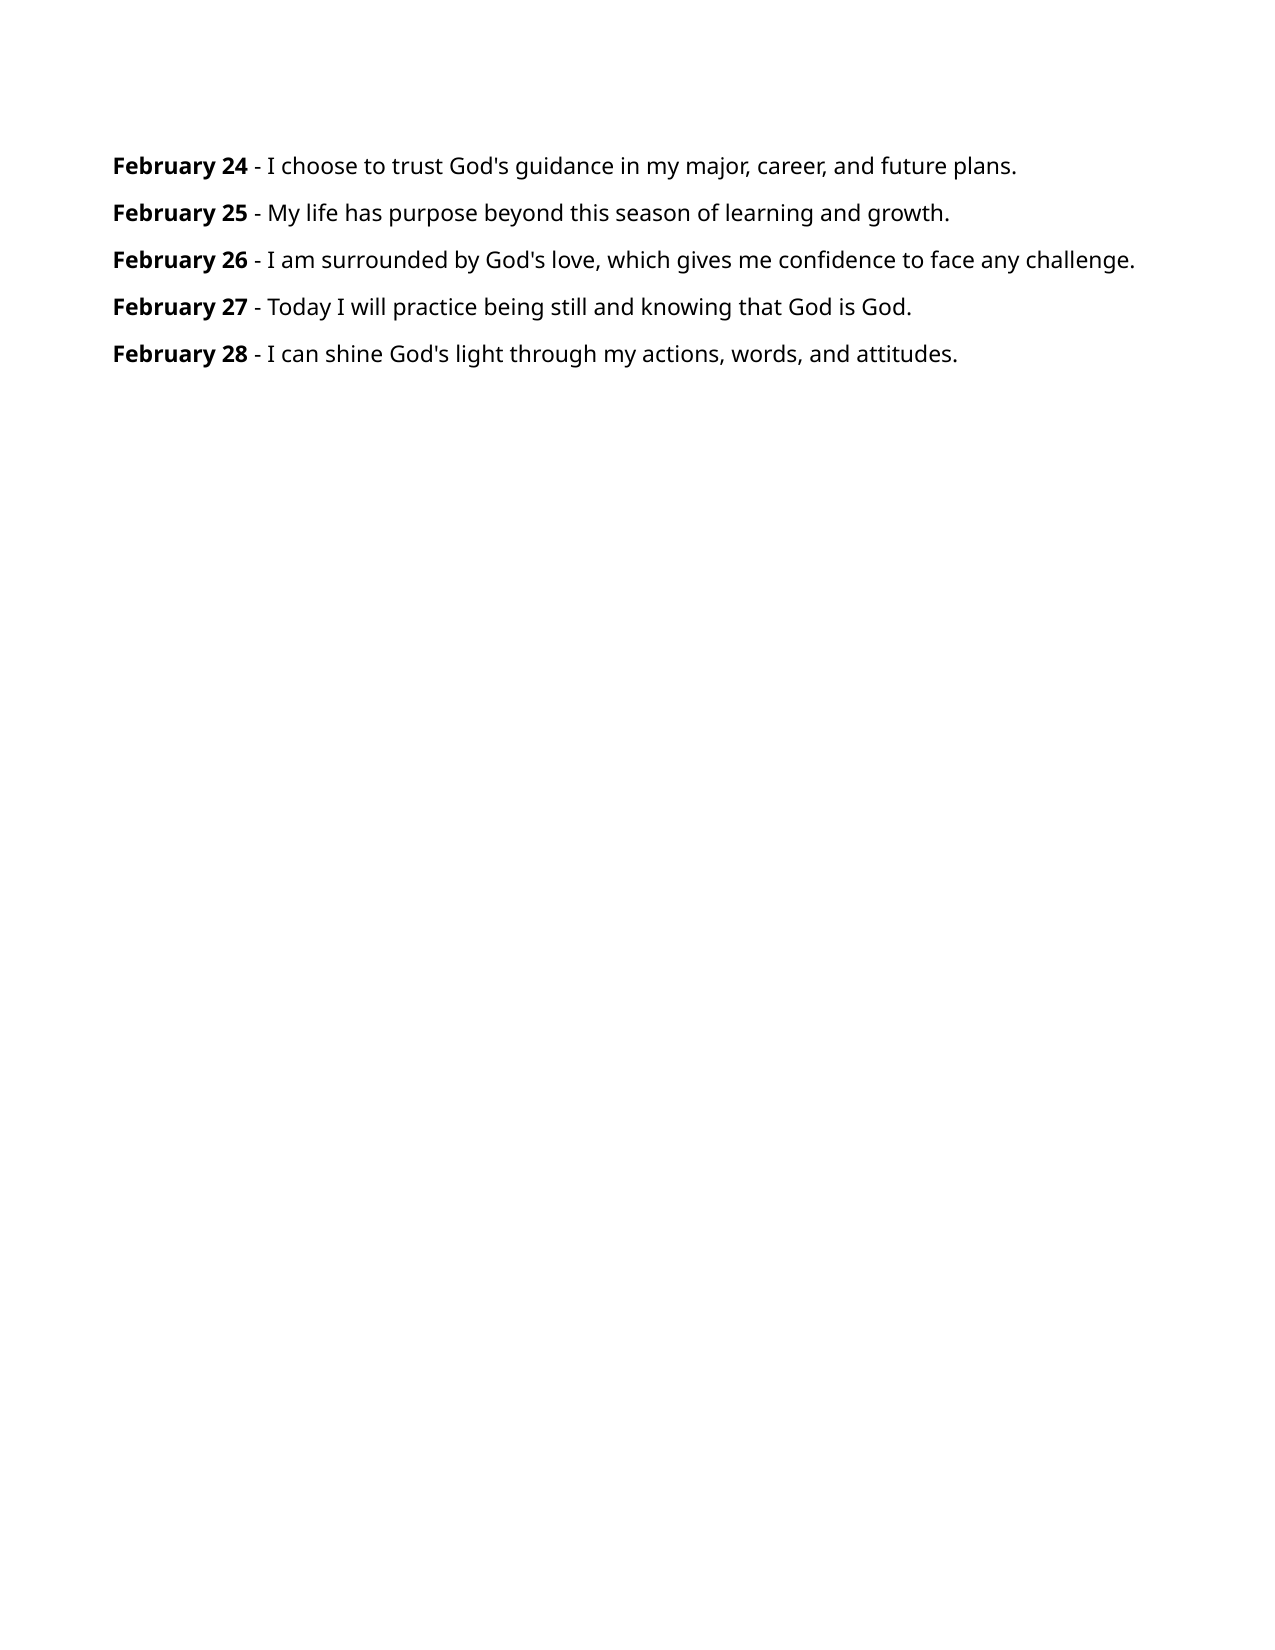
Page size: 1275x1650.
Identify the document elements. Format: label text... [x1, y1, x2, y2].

text February 24 - I choose to trust God's guidance in my major, career, and future plans. [112, 150, 1162, 181]
text February 28 - I can shine God's light through my actions, words, and attitudes. [112, 337, 1162, 369]
text February 26 - I am surrounded by God's love, which gives me confidence to face any challenge. [112, 244, 1162, 275]
text February 27 - Today I will practice being still and knowing that God is God. [112, 291, 1162, 322]
text February 25 - My life has purpose beyond this season of learning and growth. [112, 197, 1162, 228]
